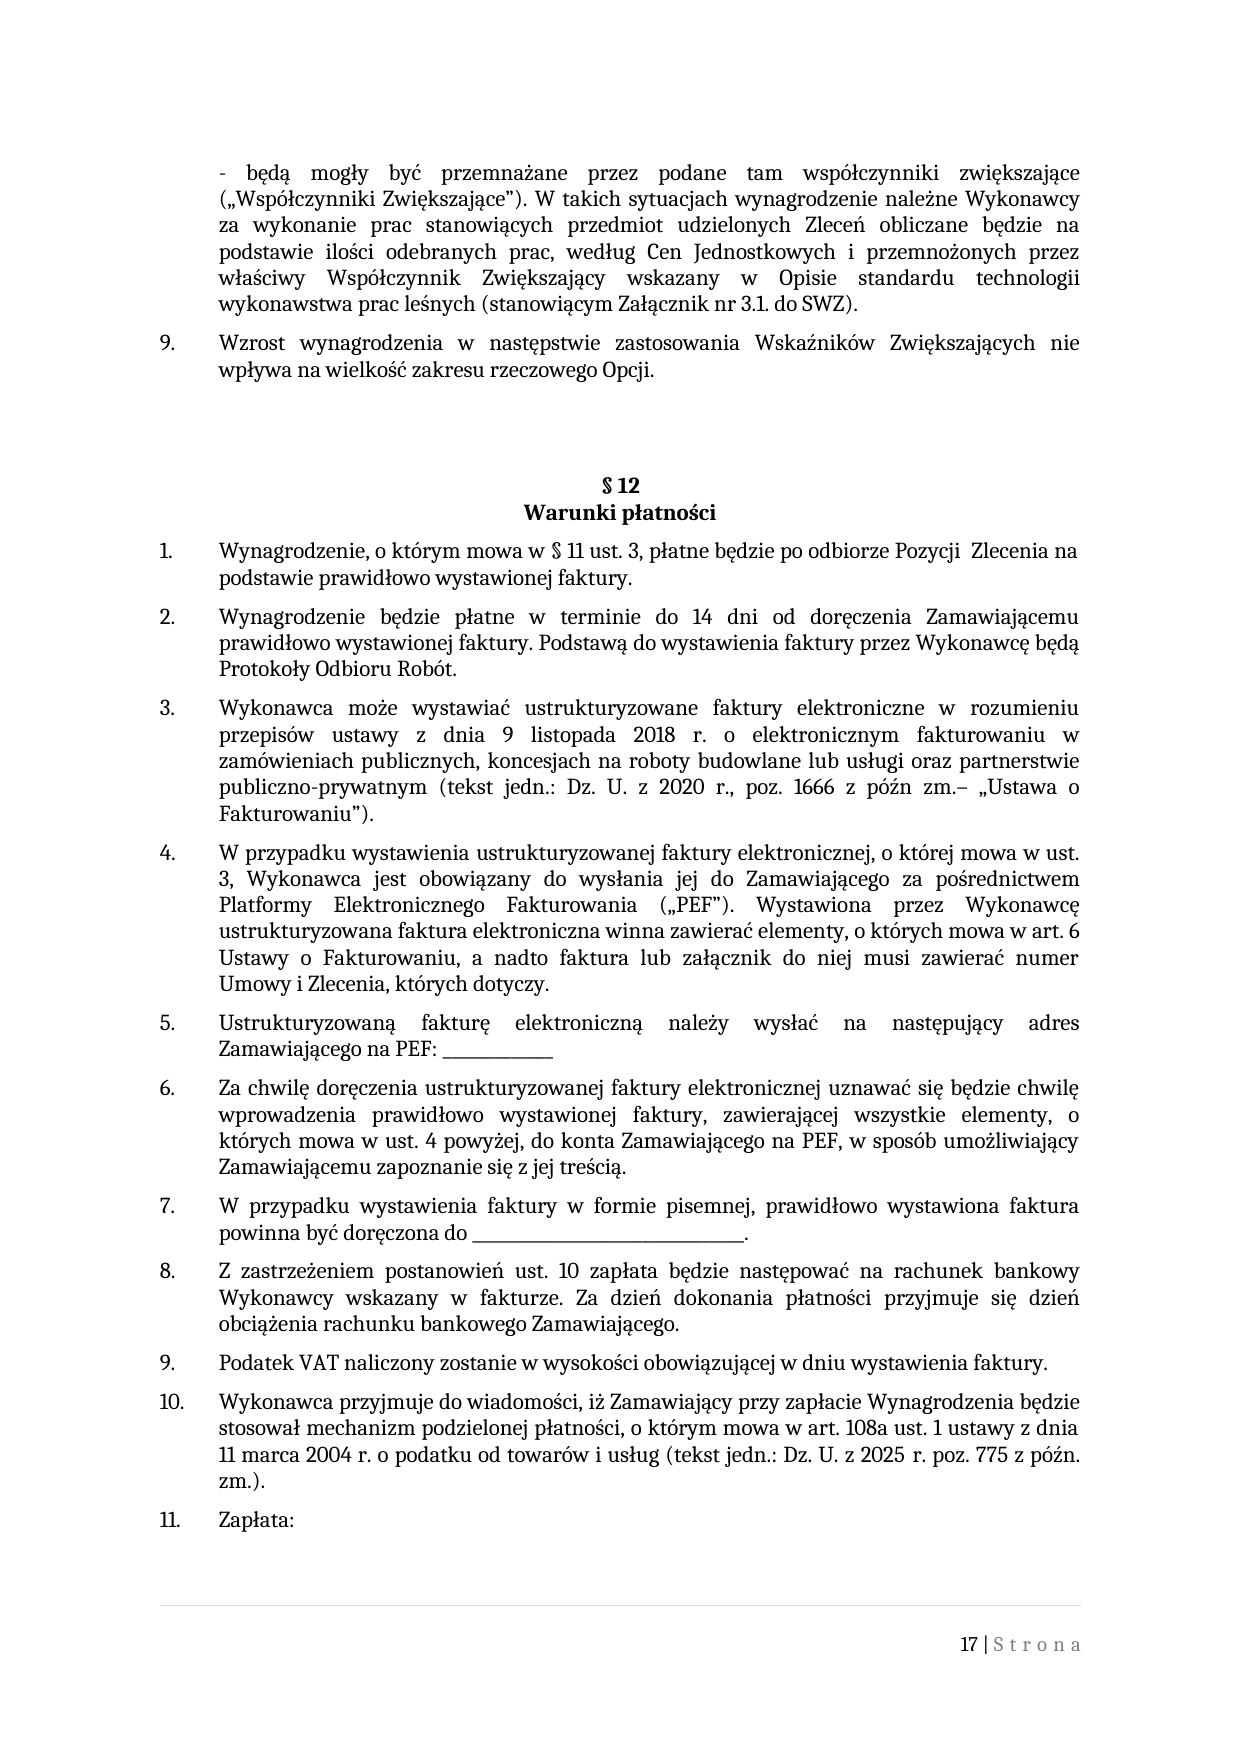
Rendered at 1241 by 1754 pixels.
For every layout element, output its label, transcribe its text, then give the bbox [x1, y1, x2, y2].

text 9. Wzrost wynagrodzenia w następstwie zastosowania Wskaźników Zwiększających nie wpływa na wielkość zakresu rzeczowego Opcji. [159, 330, 1081, 383]
list Wynagrodzenie, o którym mowa w § 11 ust. 3, płatne będzie po odbiorze Pozycji Zlecenia na podstawie prawidłowo wystawionej faktury. [159, 538, 1081, 591]
list Ustrukturyzowaną fakturę elektroniczną należy wysłać na następujący adres Zamawiającego na PEF: _____________ [159, 1010, 1081, 1063]
list Zapłata: [159, 1507, 1081, 1533]
list W przypadku wystawienia faktury w formie pisemnej, prawidłowo wystawiona faktura powinna być doręczona do ________________________________. [159, 1193, 1081, 1246]
list Za chwilę doręczenia ustrukturyzowanej faktury elektronicznej uznawać się będzie chwilę wprowadzenia prawidłowo wystawionej faktury, zawierającej wszystkie elementy, o których mowa w ust. 4 powyżej, do konta Zamawiającego na PEF, w sposób umożliwiający Zamawiającemu zapoznanie się z jej treścią. [159, 1075, 1081, 1181]
list Wynagrodzenie będzie płatne w terminie do 14 dni od doręczenia Zamawiającemu prawidłowo wystawionej faktury. Podstawą do wystawienia faktury przez Wykonawcę będą Protokoły Odbioru Robót. [159, 603, 1081, 682]
list Wykonawca może wystawiać ustrukturyzowane faktury elektroniczne w rozumieniu przepisów ustawy z dnia 9 listopada 2018 r. o elektronicznym fakturowaniu w zamówieniach publicznych, koncesjach na roboty budowlane lub usługi oraz partnerstwie publiczno-prywatnym (tekst jedn.: Dz. U. z 2020 r., poz. 1666 z późn zm.– „Ustawa o Fakturowaniu”). [159, 695, 1081, 827]
list Wykonawca przyjmuje do wiadomości, iż Zamawiający przy zapłacie Wynagrodzenia będzie stosował mechanizm podzielonej płatności, o którym mowa w art. 108a ust. 1 ustawy z dnia 11 marca 2004 r. o podatku od towarów i usług (tekst jedn.: Dz. U. z 2025 r. poz. 775 z późn. zm.). [159, 1389, 1081, 1494]
list W przypadku wystawienia ustrukturyzowanej faktury elektronicznej, o której mowa w ust. 3, Wykonawca jest obowiązany do wysłania jej do Zamawiającego za pośrednictwem Platformy Elektronicznego Fakturowania („PEF”). Wystawiona przez Wykonawcę ustrukturyzowana faktura elektroniczna winna zawierać elementy, o których mowa w art. 6 Ustawy o Fakturowaniu, a nadto faktura lub załącznik do niej musi zawierać numer Umowy i Zlecenia, których dotyczy. [159, 839, 1081, 997]
list Podatek VAT naliczony zostanie w wysokości obowiązującej w dniu wystawienia faktury. [159, 1350, 1081, 1376]
list Z zastrzeżeniem postanowień ust. 10 zapłata będzie następować na rachunek bankowy Wykonawcy wskazany w fakturze. Za dzień dokonania płatności przyjmuje się dzień obciążenia rachunku bankowego Zamawiającego. [159, 1258, 1081, 1337]
text - będą mogły być przemnażane przez podane tam współczynniki zwiększające („Współczynniki Zwiększające”). W takich sytuacjach wynagrodzenie należne Wykonawcy za wykonanie prac stanowiących przedmiot udzielonych Zleceń obliczane będzie na podstawie ilości odebranych prac, według Cen Jednostkowych i przemnożonych przez właściwy Współczynnik Zwiększający wskazany w Opisie standardu technologii wykonawstwa prac leśnych (stanowiącym Załącznik nr 3.1. do SWZ). [218, 159, 1081, 318]
text § 12 Warunki płatności [159, 473, 1081, 526]
